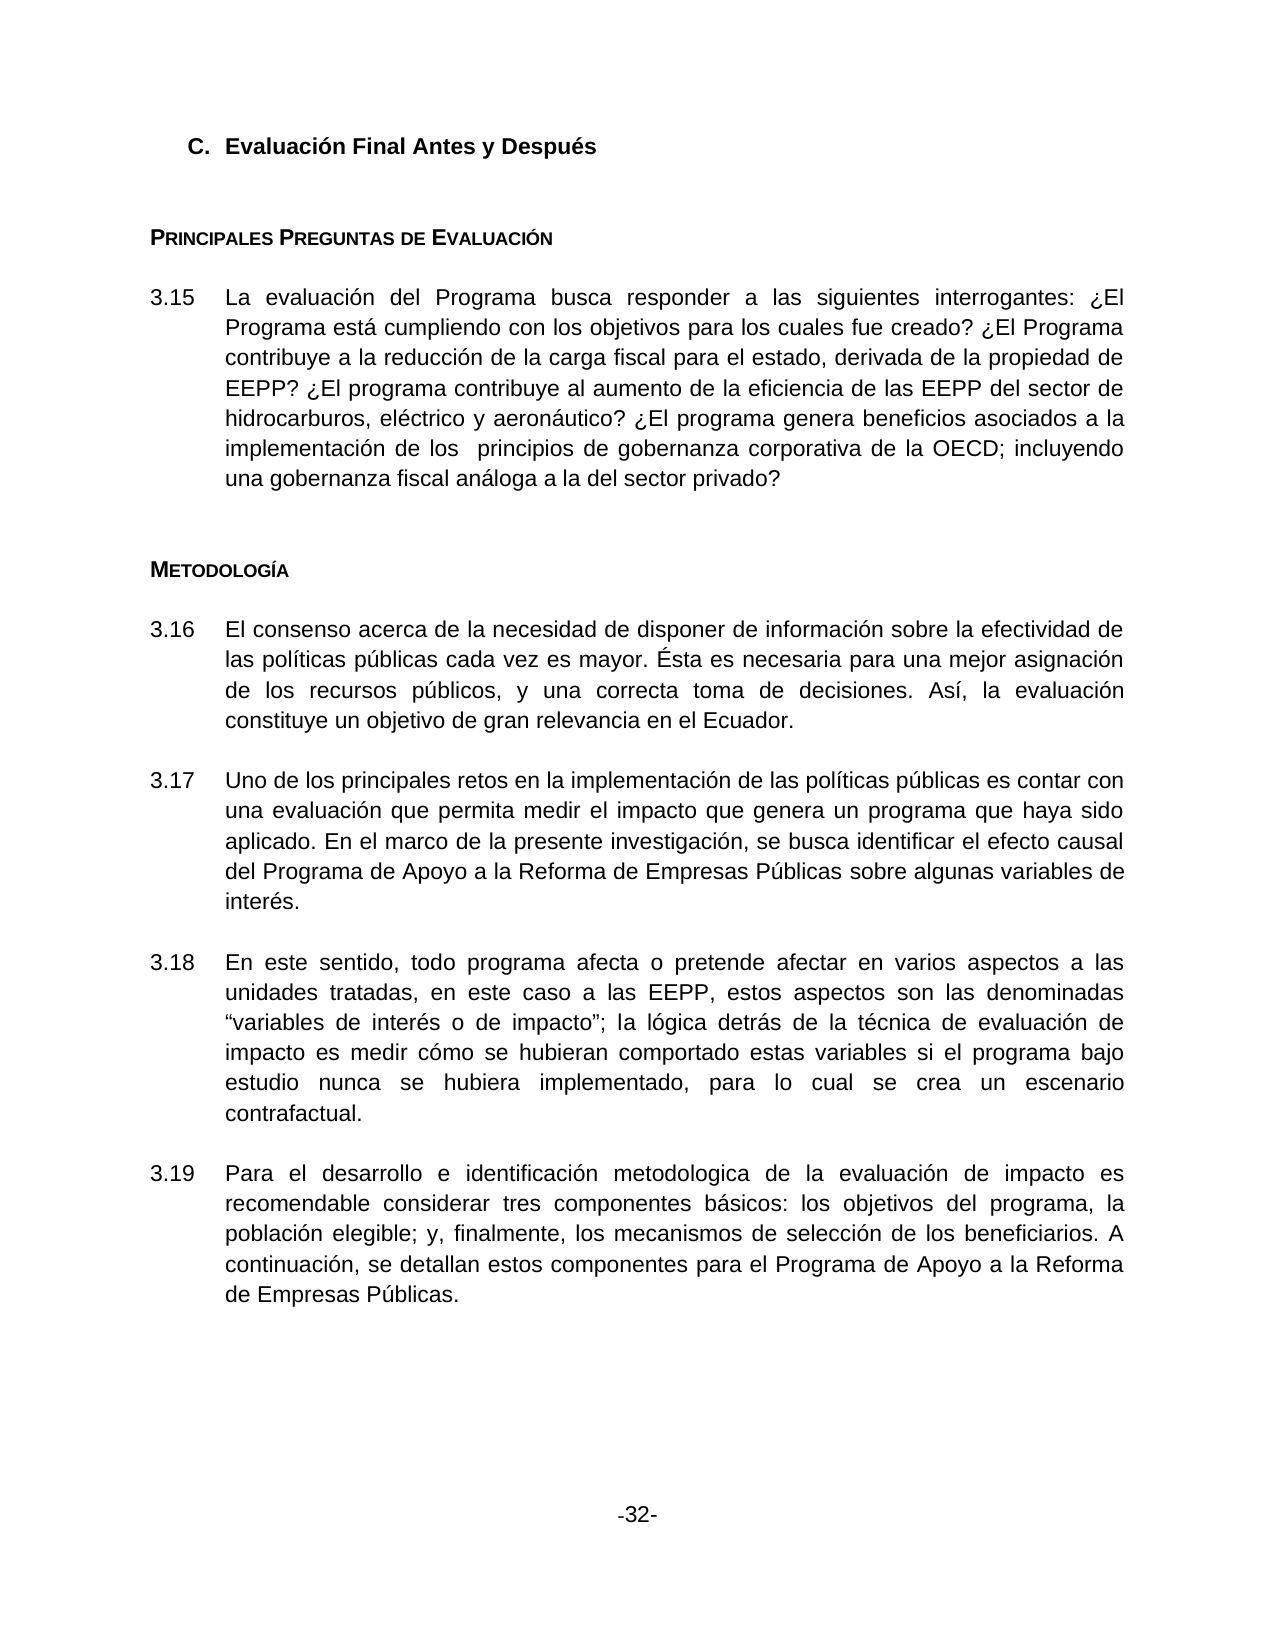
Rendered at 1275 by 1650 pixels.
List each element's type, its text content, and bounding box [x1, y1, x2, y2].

list Evaluación Final Antes y Después [187, 133, 1125, 159]
subtitle Principales Preguntas de Evaluación [150, 223, 1125, 250]
subtitle El consenso acerca de la necesidad de disponer de información sobre la efectividad de las políticas públicas cada vez es mayor. Ésta es necesaria para una mejor asignación de los recursos públicos, y una correcta toma de decisiones. Así, la evaluación constituye un objetivo de gran relevancia en el Ecuador. [150, 616, 1125, 733]
subtitle Para el desarrollo e identificación metodologica de la evaluación de impacto es recomendable considerar tres componentes básicos: los objetivos del programa, la población elegible; y, finalmente, los mecanismos de selección de los beneficiarios. A continuación, se detallan estos componentes para el Programa de Apoyo a la Reforma de Empresas Públicas. [150, 1160, 1125, 1307]
subtitle Uno de los principales retos en la implementación de las políticas públicas es contar con una evaluación que permita medir el impacto que genera un programa que haya sido aplicado. En el marco de la presente investigación, se busca identificar el efecto causal del Programa de Apoyo a la Reforma de Empresas Públicas sobre algunas variables de interés. [150, 767, 1125, 914]
subtitle En este sentido, todo programa afecta o pretende afectar en varios aspectos a las unidades tratadas, en este caso a las EEPP, estos aspectos son las denominadas “variables de interés o de impacto”; la lógica detrás de la técnica de evaluación de impacto es medir cómo se hubieran comportado estas variables si el programa bajo estudio nunca se hubiera implementado, para lo cual se crea un escenario contrafactual. [150, 948, 1125, 1126]
text Metodología [150, 556, 1125, 582]
subtitle La evaluación del Programa busca responder a las siguientes interrogantes: ¿El Programa está cumpliendo con los objetivos para los cuales fue creado? ¿El Programa contribuye a la reducción de la carga fiscal para el estado, derivada de la propiedad de EEPP? ¿El programa contribuye al aumento de la eficiencia de las EEPP del sector de hidrocarburos, eléctrico y aeronáutico? ¿El programa genera beneficios asociados a la implementación de los principios de gobernanza corporativa de la OECD; incluyendo una gobernanza fiscal análoga a la del sector privado? [150, 284, 1125, 492]
